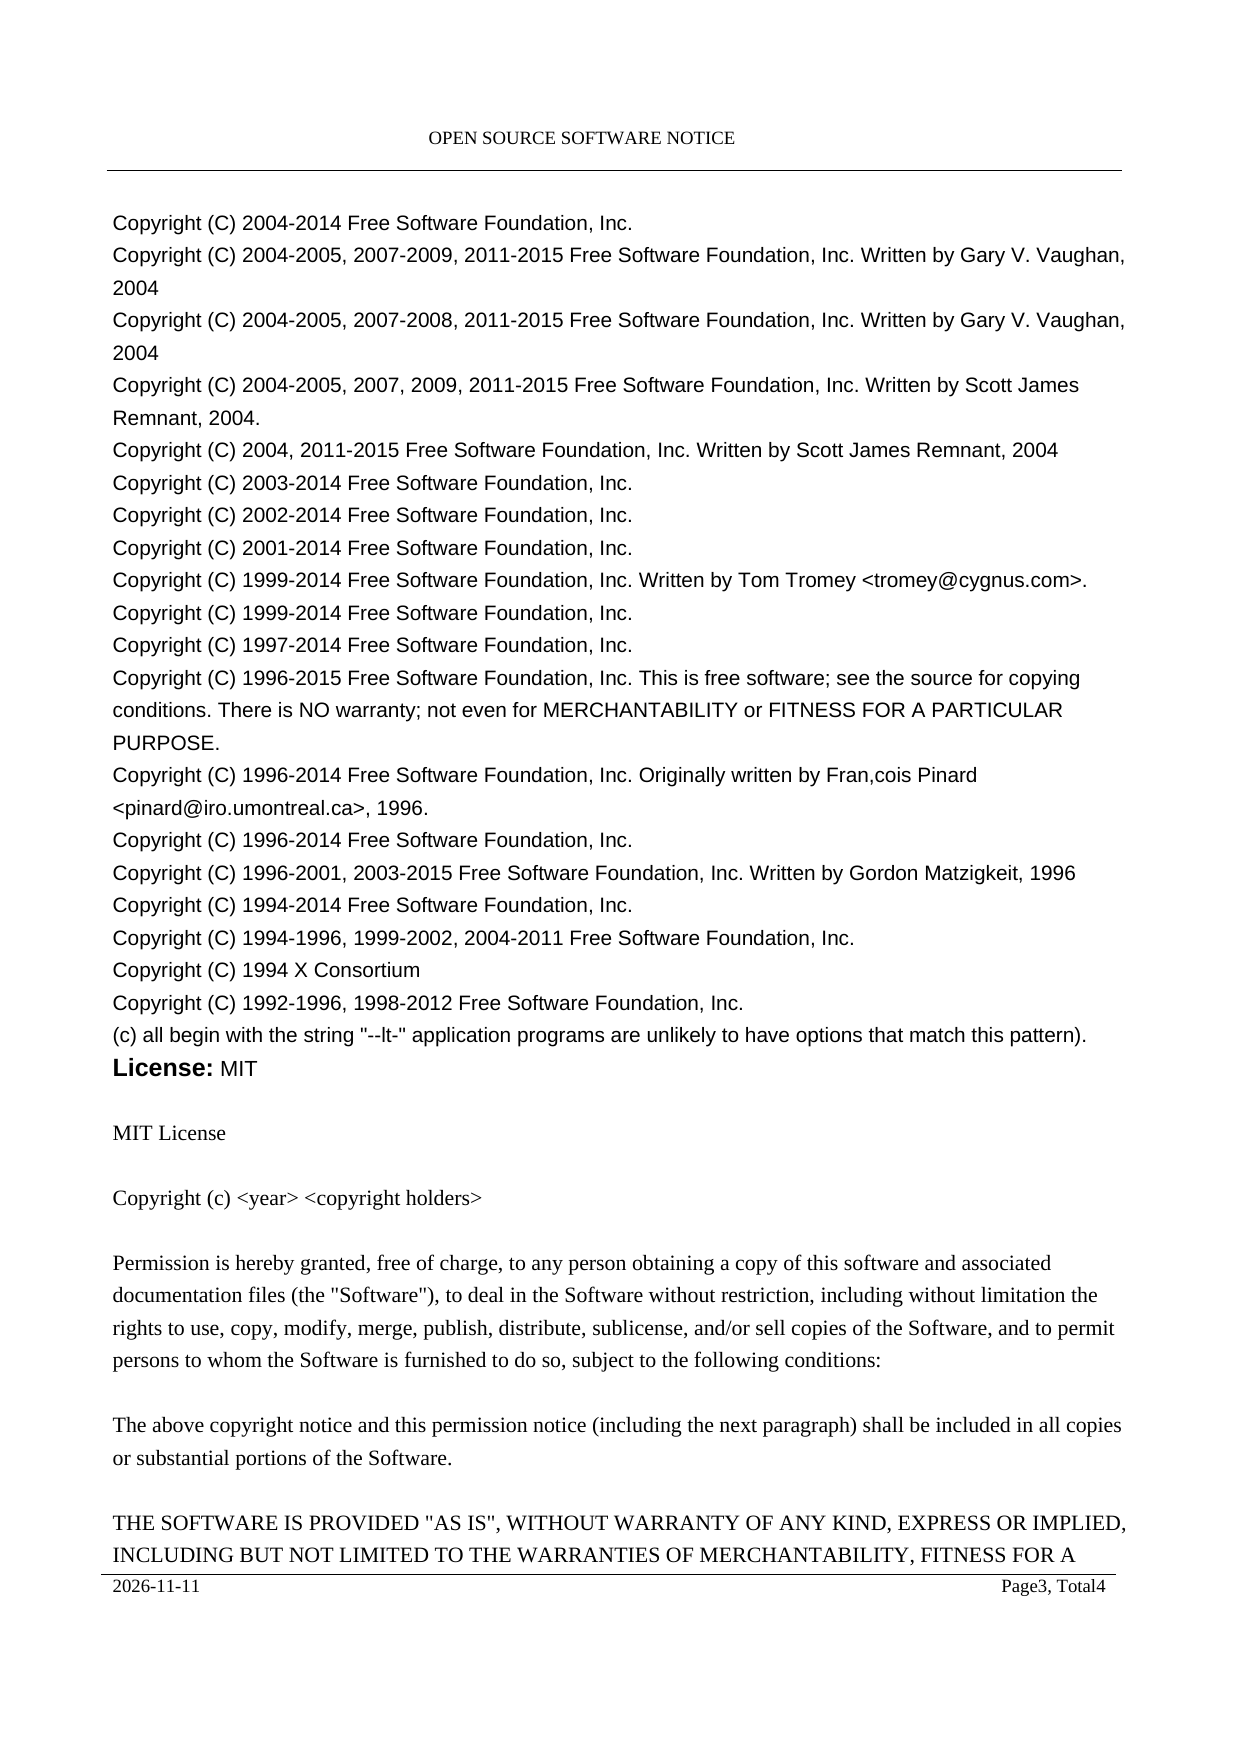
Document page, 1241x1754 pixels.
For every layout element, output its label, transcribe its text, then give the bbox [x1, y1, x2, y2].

text Copyright (C) 1997-2014 Free Software Foundation, Inc. [112, 629, 1128, 661]
text Copyright (C) 2004-2005, 2007, 2009, 2011-2015 Free Software Foundation, Inc. Written by Scott James Remnant, 2004. [112, 369, 1128, 434]
text Copyright (C) 2004-2005, 2007-2008, 2011-2015 Free Software Foundation, Inc. Written by Gary V. Vaughan, 2004 [112, 304, 1128, 369]
text Copyright (C) 2004, 2011-2015 Free Software Foundation, Inc. Written by Scott James Remnant, 2004 [112, 434, 1128, 466]
text Copyright (C) 1996-2014 Free Software Foundation, Inc. [112, 824, 1128, 856]
text Copyright (C) 1994 X Consortium [112, 954, 1128, 986]
text Copyright (C) 1994-2014 Free Software Foundation, Inc. [112, 889, 1128, 921]
text Copyright (C) 1999-2014 Free Software Foundation, Inc. Written by Tom Tromey <tromey@cygnus.com>. [112, 564, 1128, 596]
text Copyright (C) 2003-2014 Free Software Foundation, Inc. [112, 466, 1128, 499]
text Copyright (C) 1999-2014 Free Software Foundation, Inc. [112, 596, 1128, 629]
text Copyright (C) 2002-2014 Free Software Foundation, Inc. [112, 499, 1128, 531]
text (c) all begin with the string "--lt-" application programs are unlikely to have options that match this pattern). [112, 1019, 1128, 1051]
text Copyright (C) 2004-2005, 2007-2009, 2011-2015 Free Software Foundation, Inc. Written by Gary V. Vaughan, 2004 [112, 239, 1128, 304]
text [112, 1051, 1128, 1571]
text Copyright (C) 1996-2014 Free Software Foundation, Inc. Originally written by Fran,cois Pinard <pinard@iro.umontreal.ca>, 1996. [112, 759, 1128, 824]
text Copyright (C) 2001-2014 Free Software Foundation, Inc. [112, 531, 1128, 564]
text Copyright (C) 1996-2001, 2003-2015 Free Software Foundation, Inc. Written by Gordon Matzigkeit, 1996 [112, 856, 1128, 889]
text Copyright (C) 1996-2015 Free Software Foundation, Inc. This is free software; see the source for copying conditions. There is NO warranty; not even for MERCHANTABILITY or FITNESS FOR A PARTICULAR PURPOSE. [112, 661, 1128, 759]
text Copyright (C) 2004-2014 Free Software Foundation, Inc. [112, 206, 1128, 239]
text Copyright (C) 1994-1996, 1999-2002, 2004-2011 Free Software Foundation, Inc. [112, 921, 1128, 954]
text Copyright (C) 1992-1996, 1998-2012 Free Software Foundation, Inc. [112, 986, 1128, 1019]
